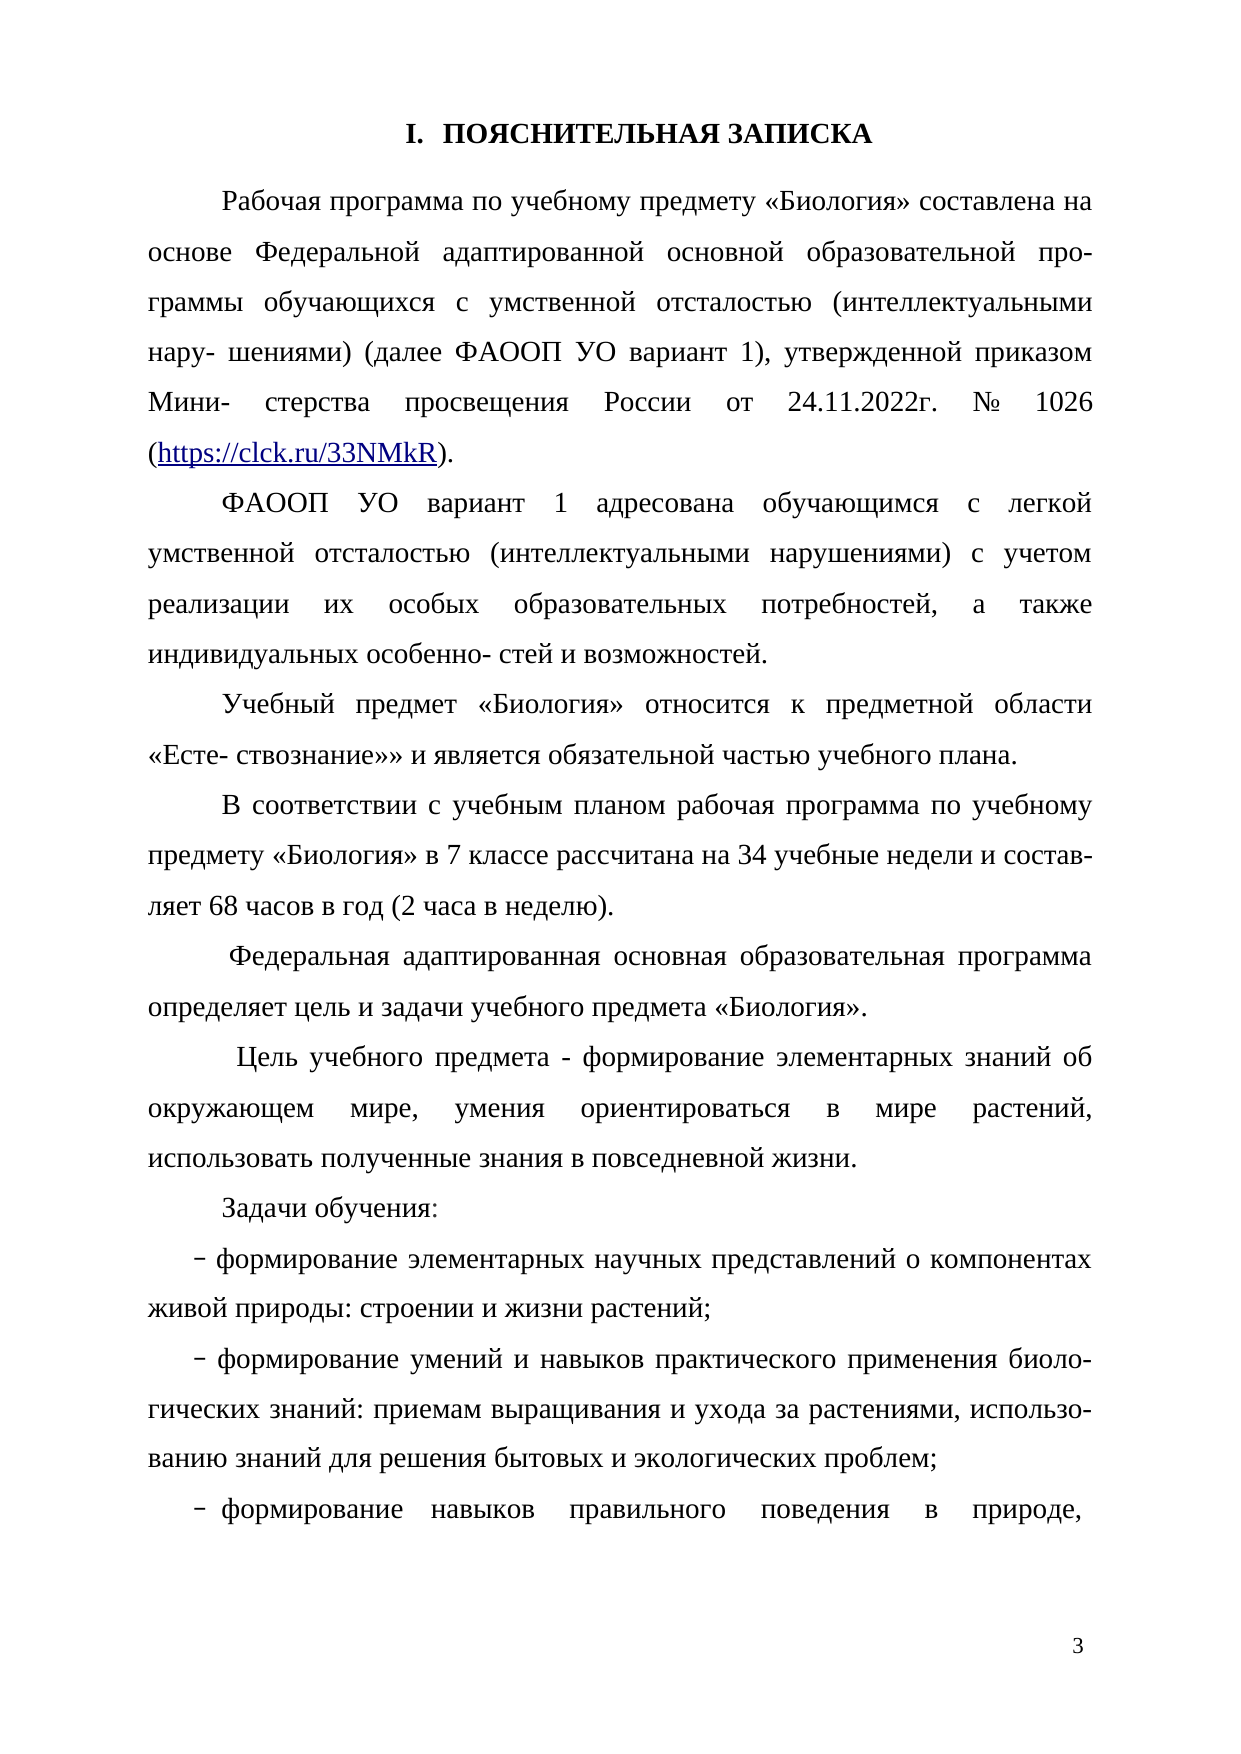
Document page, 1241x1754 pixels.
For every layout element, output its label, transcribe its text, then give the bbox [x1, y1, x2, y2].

text ФАООП УО вариант 1 адресована обучающимся с легкой умственной отсталостью (интеллектуальными нарушениями) с учетом реализации их особых образовательных потребностей, а также индивидуальных особенно- стей и возможностей. [148, 485, 1092, 670]
text Федеральная адаптированная основная образовательная программа определяет цель и задачи учебного предмета «Биология». [148, 938, 1092, 1022]
text Цель учебного предмета - формирование элементарных знаний об окружающем мире, умения ориентироваться в мире растений, использовать полученные знания в повседневной жизни. [148, 1039, 1093, 1173]
text Рабочая программа по учебному предмету «Биология» составлена на основе Федеральной адаптированной основной образовательной про- граммы обучающихся с умственной отсталостью (интеллектуальными нару- шениями) (далее ФАООП УО вариант 1), утвержденной приказом Мини- стерства просвещения России от 24.11.2022г. № 1026 (https://clck.ru/33NMkR). [148, 183, 1093, 468]
text − формирование навыков правильного поведения в природе, [192, 1490, 1105, 1525]
text Учебный предмет «Биология» относится к предметной области «Есте- ствознание»» и является обязательной частью учебного плана. [148, 686, 1092, 770]
text − формирование умений и навыков практического применения биоло- гических знаний: приемам выращивания и ухода за растениями, использо- ванию знаний для решения бытовых и экологических проблем; [148, 1340, 1093, 1474]
text Задачи обучения: [221, 1190, 1105, 1224]
subtitle ПОЯСНИТЕЛЬНАЯ ЗАПИСКА [405, 116, 1105, 149]
text В соответствии с учебным планом рабочая программа по учебному предмету «Биология» в 7 классе рассчитана на 34 учебные недели и состав- ляет 68 часов в год (2 часа в неделю). [148, 787, 1093, 921]
text − формирование элементарных научных представлений о компонентах живой природы: строении и жизни растений; [148, 1240, 1092, 1323]
